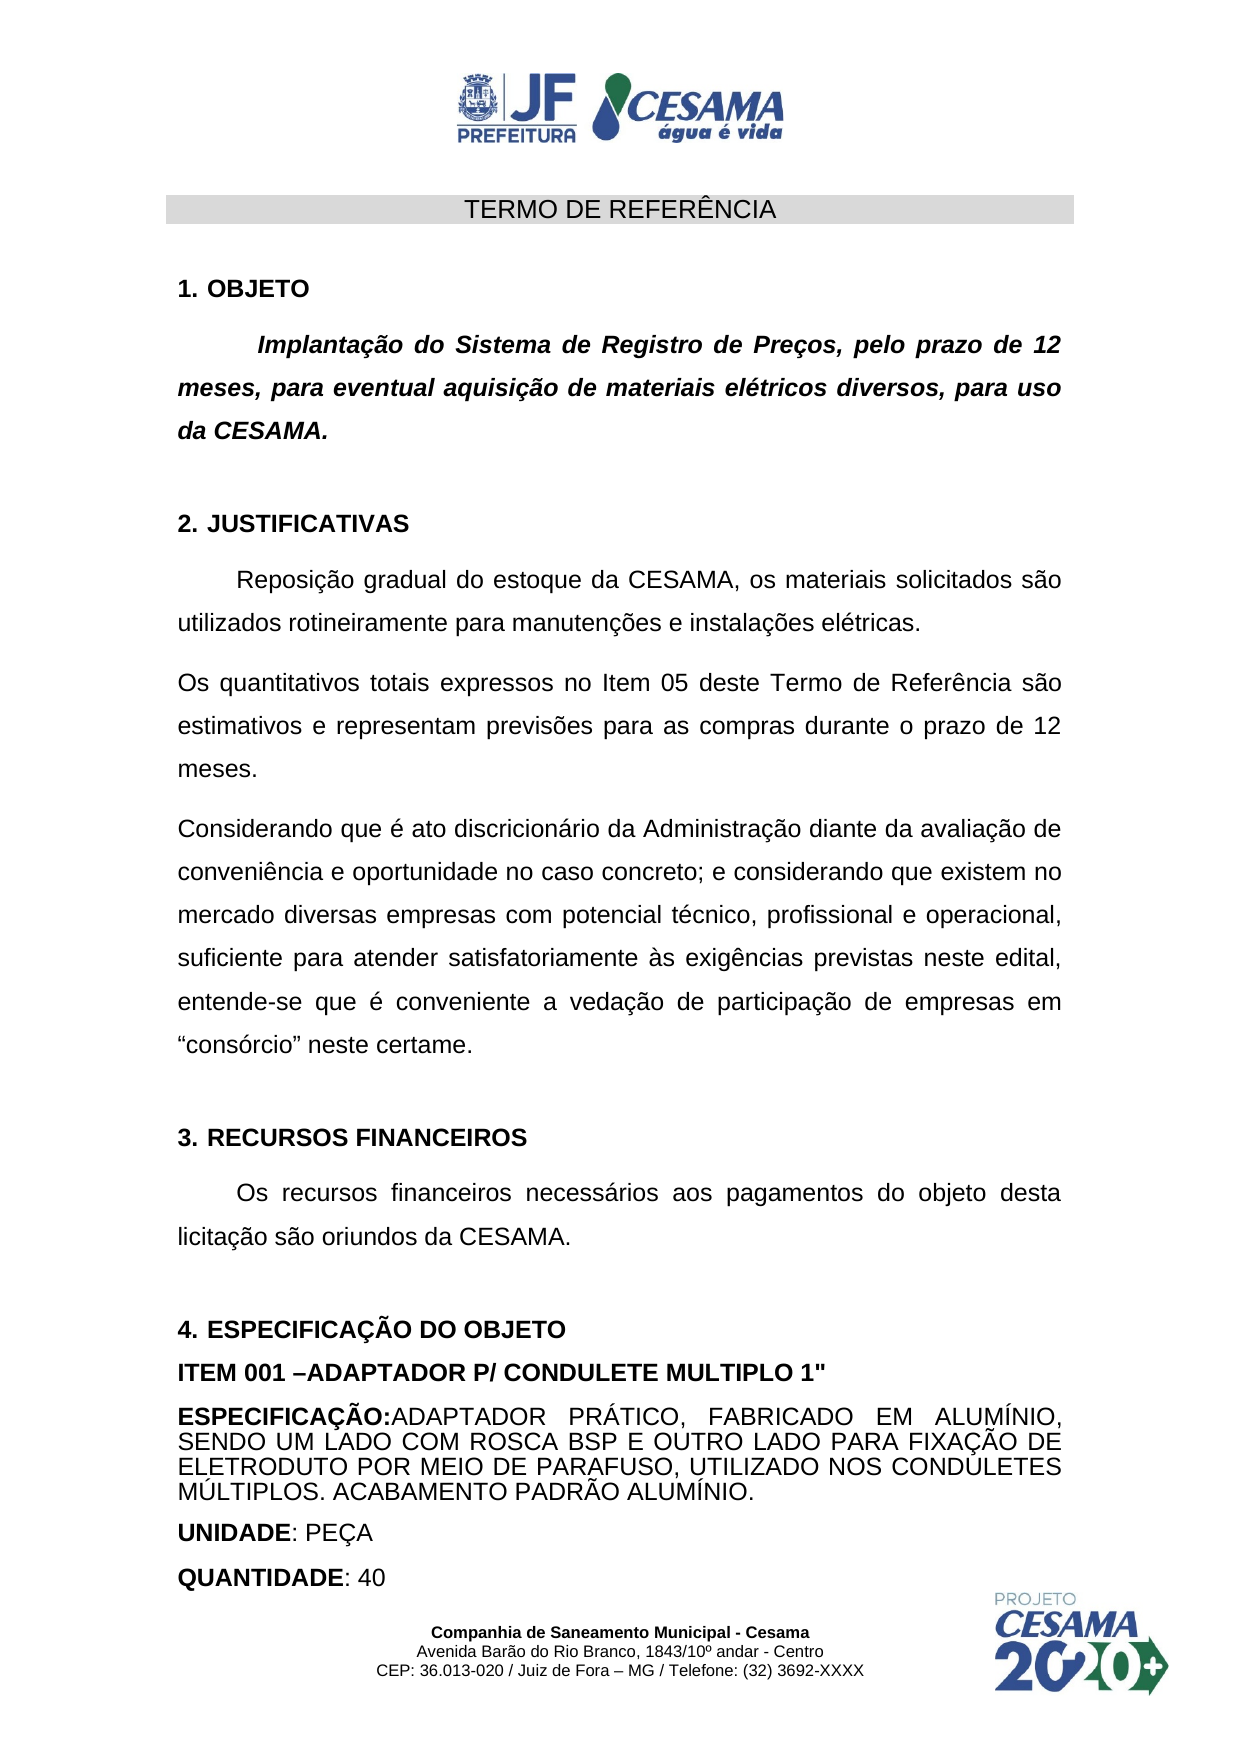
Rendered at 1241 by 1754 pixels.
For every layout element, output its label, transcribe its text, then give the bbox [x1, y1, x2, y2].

list RECURSOS FINANCEIROS [177, 1123, 1063, 1151]
picture [456, 73, 784, 143]
list ESPECIFICAÇÃO DO OBJETO [177, 1314, 1063, 1343]
text ESPECIFICAÇÃO:ADAPTADOR PRÁTICO, FABRICADO EM ALUMÍNIO, SENDO UM LADO COM ROSCA BSP E OUTRO LADO PARA FIXAÇÃO DE ELETRODUTO POR MEIO DE PARAFUSO, UTILIZADO NOS CONDULETES MÚLTIPLOS. ACABAMENTO PADRÃO ALUMÍNIO. [177, 1405, 1063, 1505]
text Reposição gradual do estoque da CESAMA, os materiais solicitados são utilizados rotineiramente para manutenções e instalações elétricas. [177, 565, 1063, 637]
text ITEM 001 –ADAPTADOR P/ CONDULETE MULTIPLO 1" [177, 1358, 1063, 1386]
text QUANTIDADE: 40 [177, 1563, 1063, 1592]
table_header TERMO DE REFERÊNCIA [166, 195, 1074, 224]
text Considerando que é ato discricionário da Administração diante da avaliação de conveniência e oportunidade no caso concreto; e considerando que existem no mercado diversas empresas com potencial técnico, profissional e operacional, suficiente para atender satisfatoriamente às exigências previstas neste edital, entende-se que é conveniente a vedação de participação de empresas em “consórcio” neste certame. [177, 814, 1063, 1058]
list JUSTIFICATIVAS [177, 509, 1063, 538]
text Os recursos financeiros necessários aos pagamentos do objeto desta licitação são oriundos da CESAMA. [177, 1178, 1063, 1250]
picture [995, 1592, 1169, 1696]
text UNIDADE: PEÇA [177, 1522, 1063, 1547]
list OBJETO [177, 274, 1063, 303]
text Os quantitativos totais expressos no Item 05 deste Termo de Referência são estimativos e representam previsões para as compras durante o prazo de 12 meses. [177, 668, 1063, 783]
text Implantação do Sistema de Registro de Preços, pelo prazo de 12 meses, para eventual aquisição de materiais elétricos diversos, para uso da CESAMA. [177, 330, 1063, 445]
